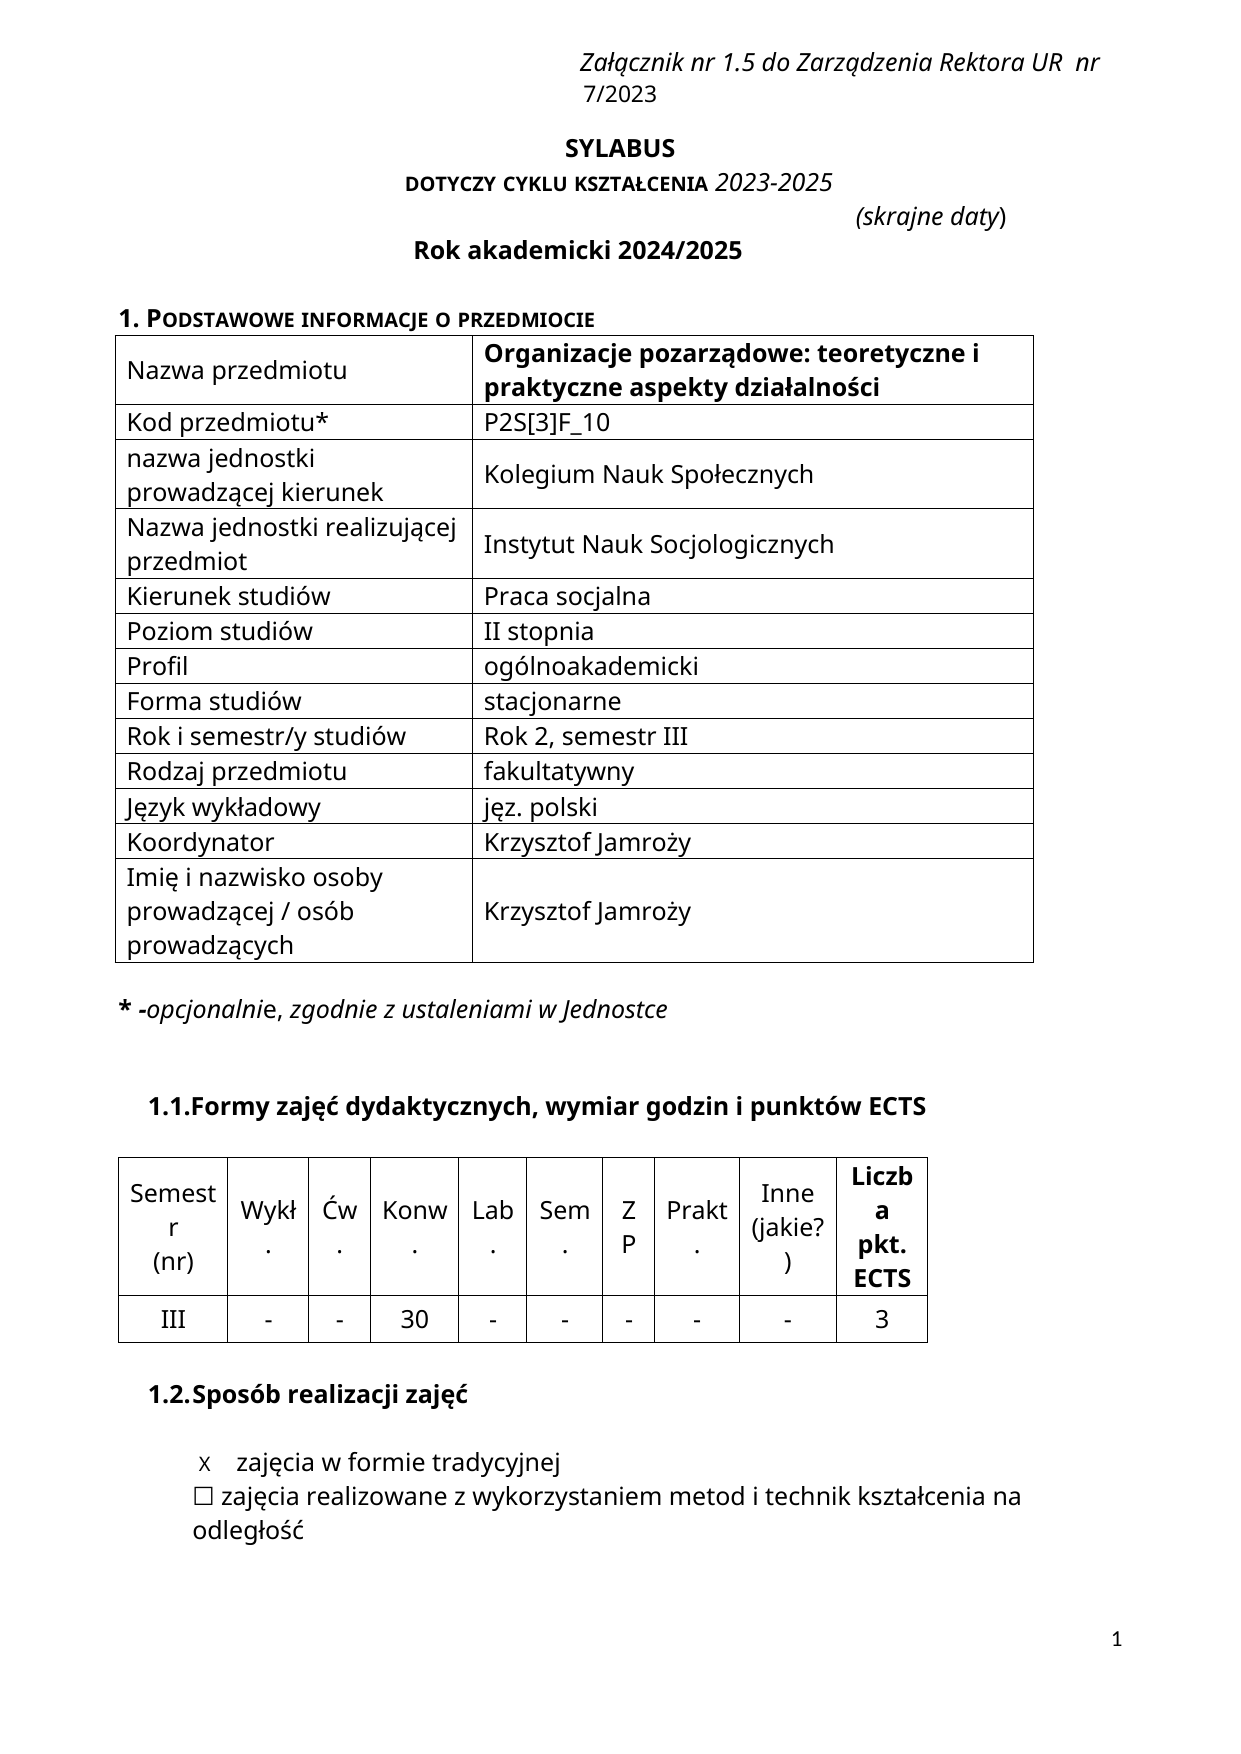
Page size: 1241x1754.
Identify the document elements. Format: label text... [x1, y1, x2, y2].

text 1.2. Sposób realizacji zajęć [148, 1377, 1122, 1411]
text dotyczy cyklu kształcenia 2023-2025 [118, 164, 1122, 199]
table_header Sem. [527, 1158, 602, 1294]
table_cell Koordynator [116, 824, 472, 858]
table_header Liczba pkt. ECTS [837, 1158, 927, 1294]
table_cell Poziom studiów [116, 614, 472, 648]
table_cell - [459, 1296, 526, 1342]
table_cell Krzysztof Jamroży [473, 824, 1033, 858]
table_cell nazwa jednostki prowadzącej kierunek [116, 440, 472, 508]
table_cell - [740, 1296, 836, 1342]
table_cell II stopnia [473, 614, 1033, 648]
table_cell - [527, 1296, 602, 1342]
table_cell Praca socjalna [473, 579, 1033, 613]
table_header Organizacje pozarządowe: teoretyczne i praktyczne aspekty działalności [473, 336, 1033, 404]
table_cell fakultatywny [473, 754, 1033, 788]
table_cell P2S[3]F_10 [473, 405, 1033, 439]
text x zajęcia w formie tradycyjnej [192, 1445, 1122, 1479]
table_cell Profil [116, 649, 472, 683]
table_cell Rok 2, semestr III [473, 719, 1033, 753]
table_cell jęz. polski [473, 789, 1033, 823]
table_header Prakt. [655, 1158, 739, 1294]
table_cell Nazwa jednostki realizującej przedmiot [116, 509, 472, 577]
table_cell - [309, 1296, 370, 1342]
table_cell Kierunek studiów [116, 579, 472, 613]
text 1. Podstawowe informacje o przedmiocie [118, 301, 1122, 335]
table_cell 30 [371, 1296, 458, 1342]
table_header Wykł. [228, 1158, 308, 1294]
table_cell III [119, 1296, 227, 1342]
table_cell - [603, 1296, 654, 1342]
table_cell Kod przedmiotu* [116, 405, 472, 439]
table_cell - [655, 1296, 739, 1342]
table_cell - [228, 1296, 308, 1342]
text (skrajne daty) [118, 199, 1122, 233]
table_header Lab. [459, 1158, 526, 1294]
table_cell Język wykładowy [116, 789, 472, 823]
text ☐ zajęcia realizowane z wykorzystaniem metod i technik kształcenia na odległość [192, 1479, 1122, 1547]
text * -opcjonalnie, zgodnie z ustaleniami w Jednostce [118, 992, 1122, 1026]
text Rok akademicki 2024/2025 [118, 233, 1122, 267]
table_header Nazwa przedmiotu [116, 336, 472, 404]
text 1.1.Formy zajęć dydaktycznych, wymiar godzin i punktów ECTS [148, 1089, 1122, 1123]
table_cell Rodzaj przedmiotu [116, 754, 472, 788]
table_header Semestr (nr) [119, 1158, 227, 1294]
table_cell Kolegium Nauk Społecznych [473, 440, 1033, 508]
table_cell stacjonarne [473, 684, 1033, 718]
table_cell Forma studiów [116, 684, 472, 718]
table_header Ćw. [309, 1158, 370, 1294]
table_cell 3 [837, 1296, 927, 1342]
table_cell Krzysztof Jamroży [473, 859, 1033, 962]
table_cell ogólnoakademicki [473, 649, 1033, 683]
table_header ZP [603, 1158, 654, 1294]
table_cell Imię i nazwisko osoby prowadzącej / osób prowadzących [116, 859, 472, 962]
table_cell Instytut Nauk Socjologicznych [473, 509, 1033, 577]
text SYLABUS [118, 131, 1122, 164]
table_header Konw. [371, 1158, 458, 1294]
text Załącznik nr 1.5 do Zarządzenia Rektora UR nr 7/2023 [118, 44, 1122, 110]
table_header Inne (jakie?) [740, 1158, 836, 1294]
table_cell Rok i semestr/y studiów [116, 719, 472, 753]
